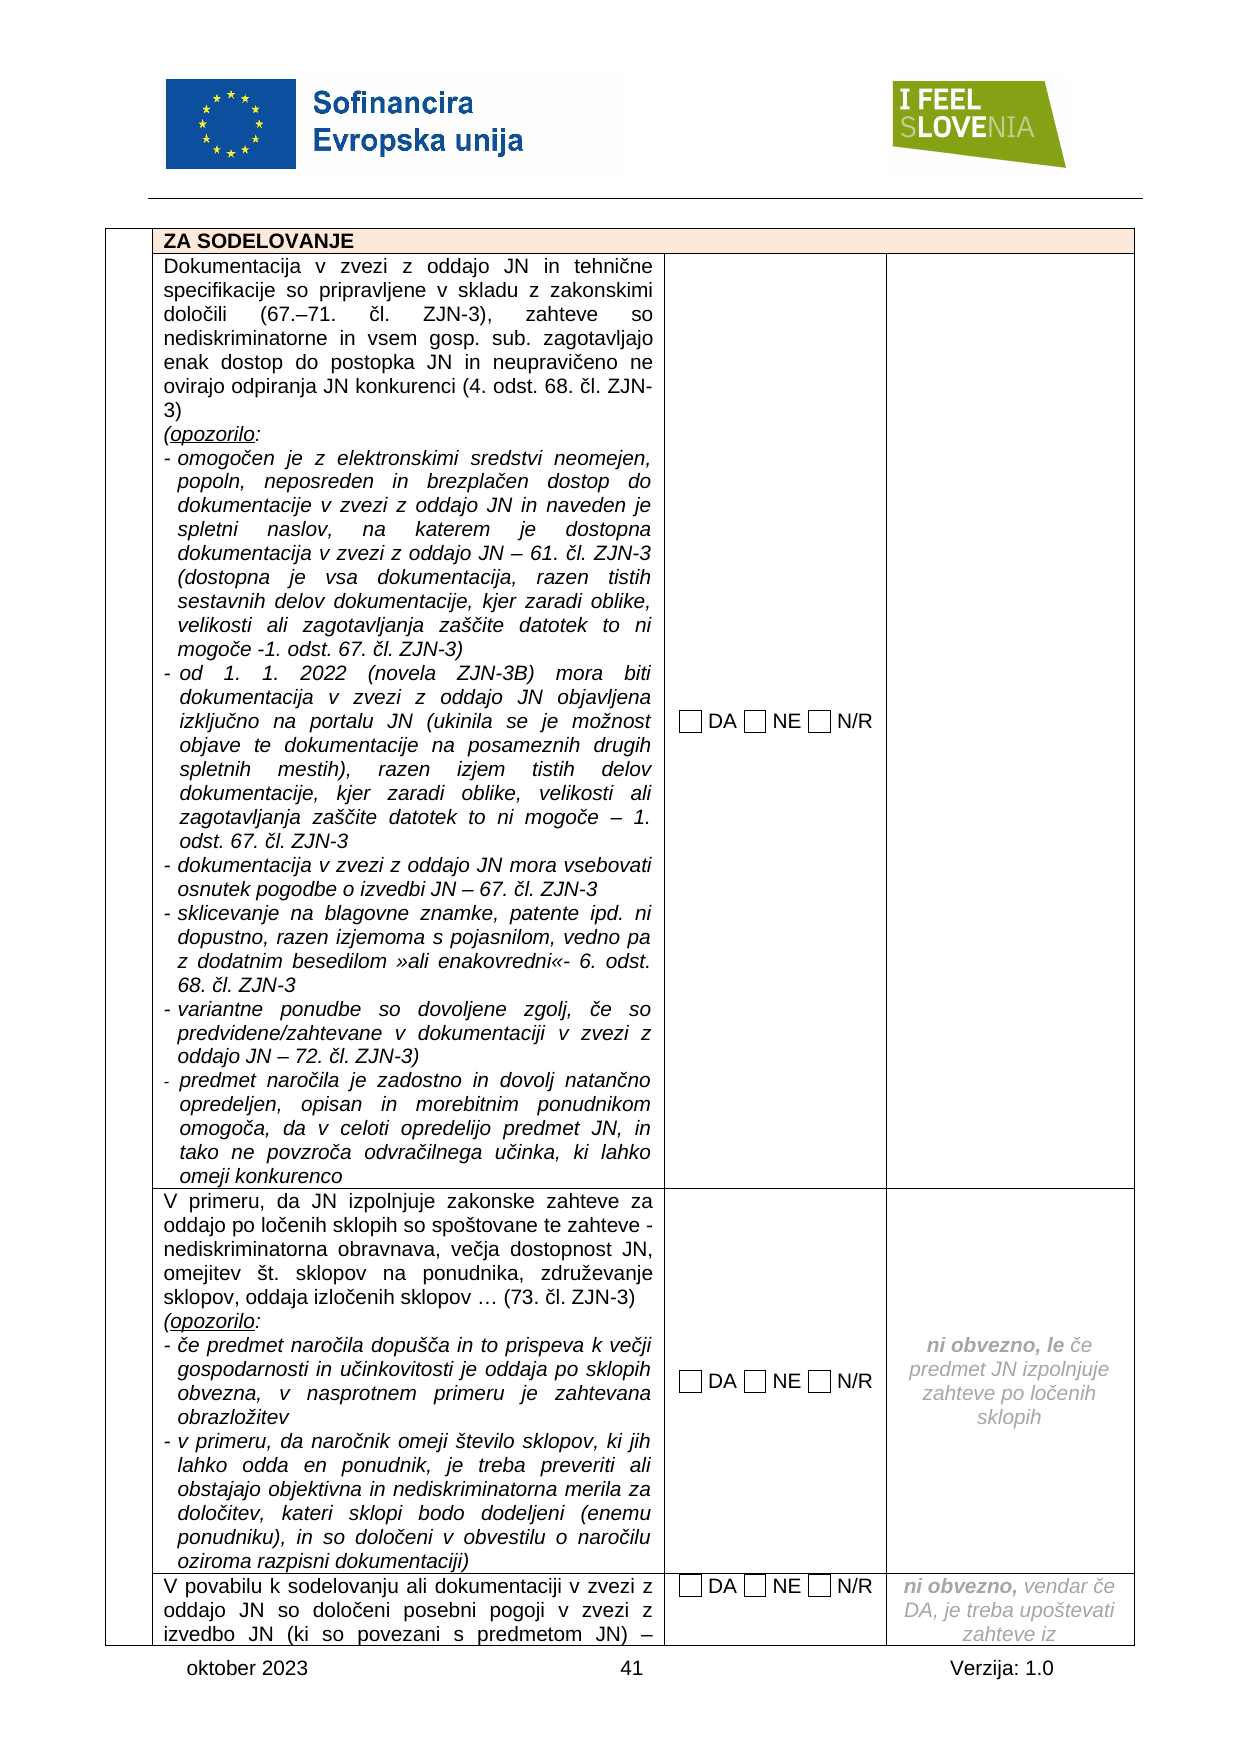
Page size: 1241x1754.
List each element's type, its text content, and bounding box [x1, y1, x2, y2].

table_cell DA NE N/R [665, 1574, 886, 1645]
table_cell ni obvezno, vendar če DA, je treba upoštevati zahteve iz dokumentacije JN [887, 1574, 1134, 1645]
table_cell [887, 254, 1134, 1188]
table_cell 4 [106, 229, 152, 1645]
table_cell DA NE N/R [665, 1189, 886, 1572]
table_cell V primeru, da JN izpolnjuje zakonske zahteve za oddajo po ločenih sklopih so spoštovane te zahteve - nediskriminatorna obravnava, večja dostopnost JN, omejitev št. sklopov na ponudnika, združevanje sklopov, oddaja izločenih sklopov … (73. čl. ZJN-3) (opozorilo: če predmet naročila dopušča in to prispeva k večji gospodarnosti in učinkovitosti je oddaja po sklopih obvezna, v nasprotnem primeru je zahtevana obrazložitev v primeru, da naročnik omeji število sklopov, ki jih lahko odda en ponudnik, je treba preveriti ali obstajajo objektivna in nediskriminatorna merila za določitev, kateri sklopi bodo dodeljeni (enemu ponudniku), in so določeni v obvestilu o naročilu oziroma razpisni dokumentaciji) [153, 1189, 664, 1572]
table_cell Dokumentacija v zvezi z oddajo JN in tehnične specifikacije so pripravljene v skladu z zakonskimi določili (67.–71. čl. ZJN-3), zahteve so nediskriminatorne in vsem gosp. sub. zagotavljajo enak dostop do postopka JN in neupravičeno ne ovirajo odpiranja JN konkurenci (4. odst. 68. čl. ZJN-3) (opozorilo: omogočen je z elektronskimi sredstvi neomejen, popoln, neposreden in brezplačen dostop do dokumentacije v zvezi z oddajo JN in naveden je spletni naslov, na katerem je dostopna dokumentacija v zvezi z oddajo JN – 61. čl. ZJN-3 (dostopna je vsa dokumentacija, razen tistih sestavnih delov dokumentacije, kjer zaradi oblike, velikosti ali zagotavljanja zaščite datotek to ni mogoče -1. odst. 67. čl. ZJN-3) od 1. 1. 2022 (novela ZJN-3B) mora biti dokumentacija v zvezi z oddajo JN objavljena izključno na portalu JN (ukinila se je možnost objave te dokumentacije na posameznih drugih spletnih mestih), razen izjem tistih delov dokumentacije, kjer zaradi oblike, velikosti ali zagotavljanja zaščite datotek to ni mogoče – 1. odst. 67. čl. ZJN-3 dokumentacija v zvezi z oddajo JN mora vsebovati osnutek pogodbe o izvedbi JN – 67. čl. ZJN-3 sklicevanje na blagovne znamke, patente ipd. ni dopustno, razen izjemoma s pojasnilom, vedno pa z dodatnim besedilom »ali enakovredni«- 6. odst. 68. čl. ZJN-3 variantne ponudbe so dovoljene zgolj, če so predvidene/zahtevane v dokumentaciji v zvezi z oddajo JN – 72. čl. ZJN-3) predmet naročila je zadostno in dovolj natančno opredeljen, opisan in morebitnim ponudnikom omogoča, da v celoti opredelijo predmet JN, in tako ne povzroča odvračilnega učinka, ki lahko omeji konkurenco [153, 254, 664, 1188]
table_cell DA NE N/R [665, 254, 886, 1188]
table_cell ni obvezno, le če predmet JN izpolnjuje zahteve po ločenih sklopih [887, 1189, 1134, 1572]
picture [160, 73, 625, 175]
table_cell DOKUMENTACIJA V ZVEZI Z ODDAJO JAVNEGA NAROČILA OZ. POVABILO K ODDAJI PRIJAVE ZA SODELOVANJE [153, 229, 1134, 253]
picture [889, 75, 1070, 175]
